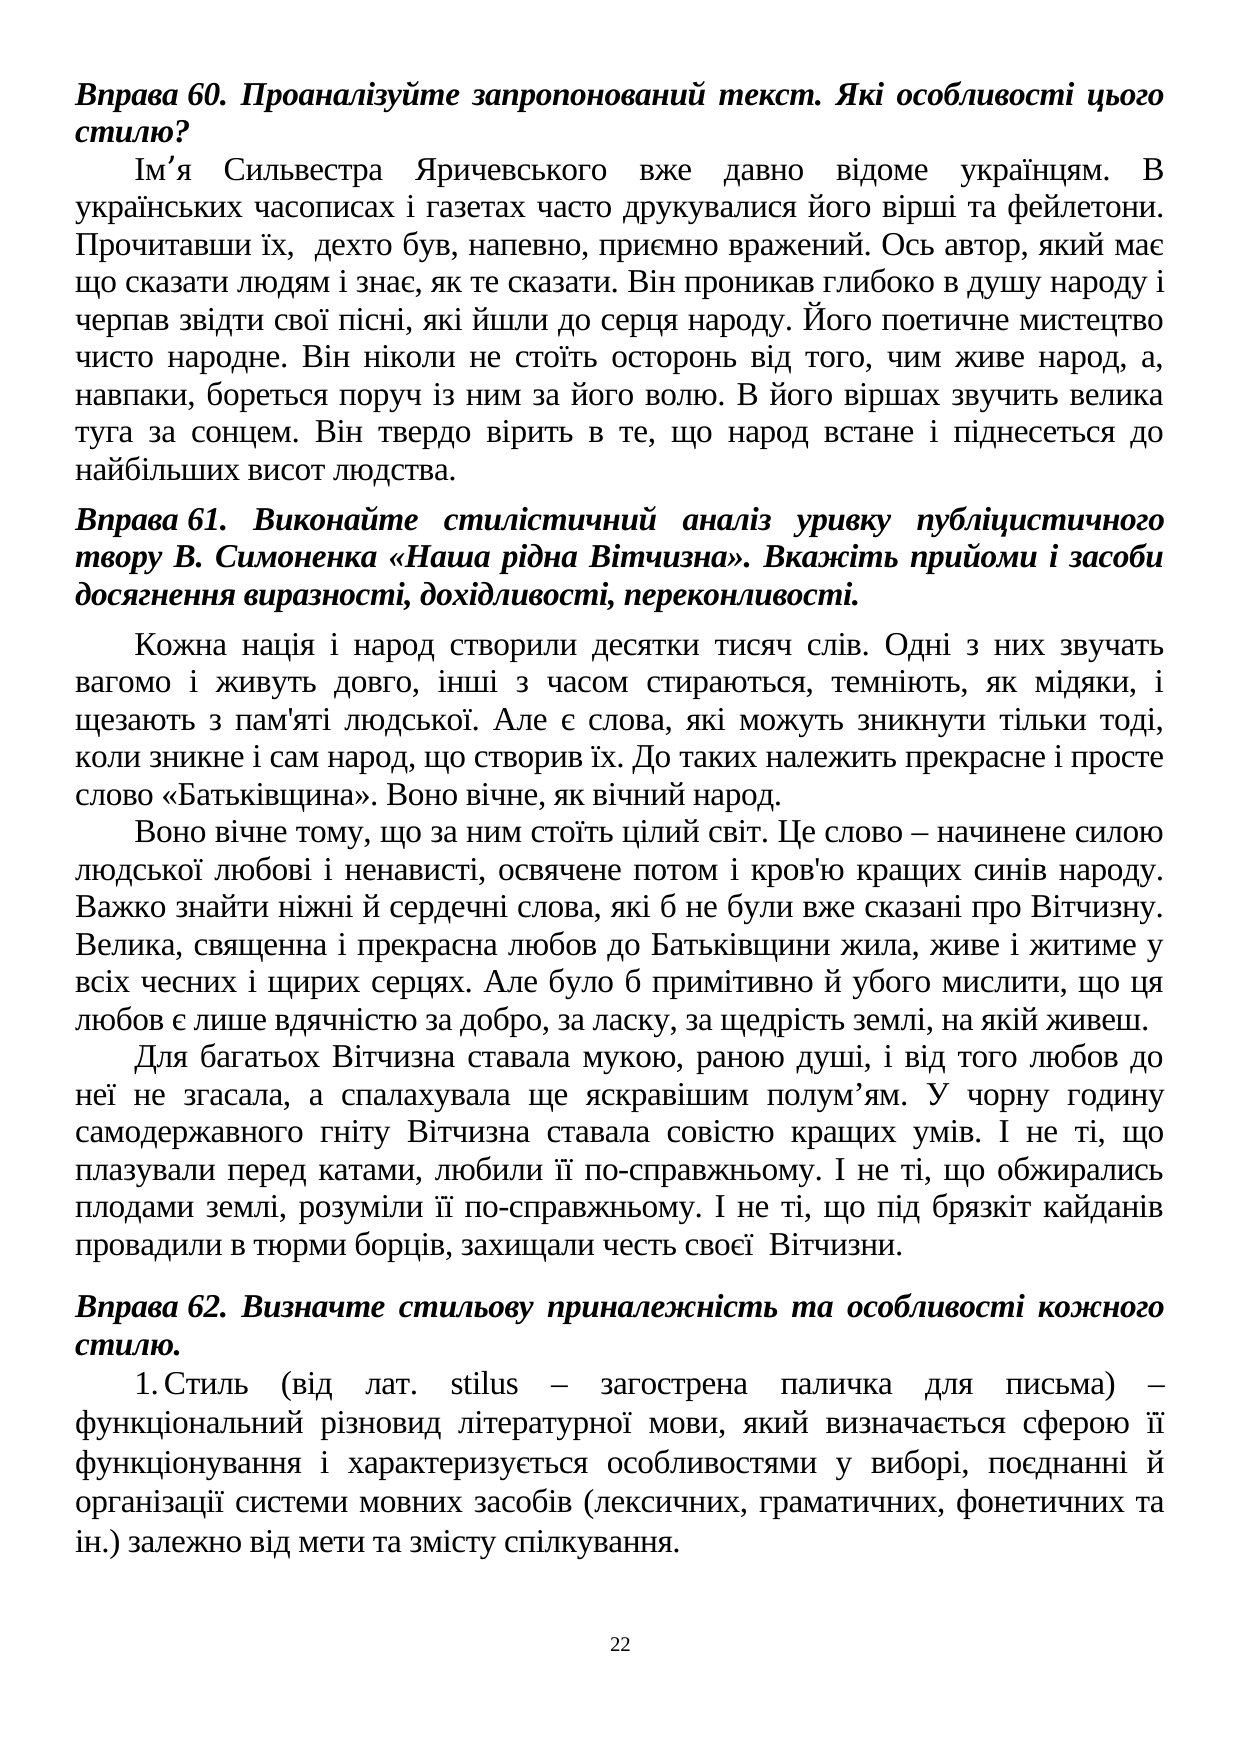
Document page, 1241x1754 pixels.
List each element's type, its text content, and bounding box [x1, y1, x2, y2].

text Для багатьох Вітчизна ставала мукою, раною душі, і від того любов до неї не згасала, а спалахувала ще яскравішим полум’ям. У чорну годину самодержавного гніту Вітчизна ставала совістю кращих умів. І не ті, що плазували перед катами, любили її по-справжньому. І не ті, що обжирались плодами землі, розуміли її по-справжньому. І не ті, що під брязкіт кайданів провадили в тюрми борців, захищали честь своєї Вітчизни. [75, 1037, 1165, 1262]
text Кожна нація і народ створили десятки тисяч слів. Одні з них звучать вагомо і живуть довго, інші з часом стираються, темніють, як мідяки, і щезають з пам'яті людської. Але є слова, які можуть зникнути тільки тоді, коли зникне і сам народ, що створив їх. До таких належить прекрасне і просте слово «Батьківщина». Воно вічне, як вічний народ. [75, 625, 1165, 812]
text Воно вічне тому, що за ним стоїть цілий світ. Це слово – начинене силою людської любові і ненависті, освячене потом і кров'ю кращих синів народу. Важко знайти ніжні й сердечні слова, які б не були вже сказані про Вітчизну. Велика, священна і прекрасна любов до Батьківщини жила, живе і житиме у всіх чесних і щирих серцях. Але було б примітивно й убого мислити, що ця любов є лише вдячністю за добро, за ласку, за щедрість землі, на якій живеш. [75, 812, 1165, 1037]
text Вправа 60. Проаналізуйте запропонований текст. Які особливості цього стилю? [75, 75, 1165, 150]
text Вправа 61. Виконайте стилістичний аналіз уривку публіцистичного твору В. Симоненка «Наша рідна Вітчизна». Вкажіть прийоми і засоби досягнення виразності, дохідливості, переконливості. [75, 500, 1165, 612]
text Вправа 62. Визначте стильову приналежність та особливості кожного стилю. [75, 1287, 1165, 1362]
text Ім’я Сильвестра Яричевського вже давно відоме українцям. В українських часописах і газетах часто друкувалися його вірші та фейлетони. Прочитавши їх, дехто був, напевно, приємно вражений. Ось автор, який має що сказати людям і знає, як те сказати. Він проникав глибоко в душу народу і черпав звідти свої пісні, які йшли до серця народу. Його поетичне мистецтво чисто народне. Він ніколи не стоїть осторонь від того, чим живе народ, а, навпаки, бореться поруч із ним за його волю. В його віршах звучить велика туга за сонцем. Він твердо вірить в те, що народ встане і піднесеться до найбільших висот людства. [75, 150, 1165, 487]
list Стиль (від лат. stilus – загострена паличка для письма) – функціональний різновид літературної мови, який визначається сферою її функціонування і характеризується особливостями у виборі, поєднанні й організації системи мовних засобів (лексичних, граматичних, фонетичних та ін.) залежно від мети та змісту спілкування. [75, 1362, 1165, 1560]
